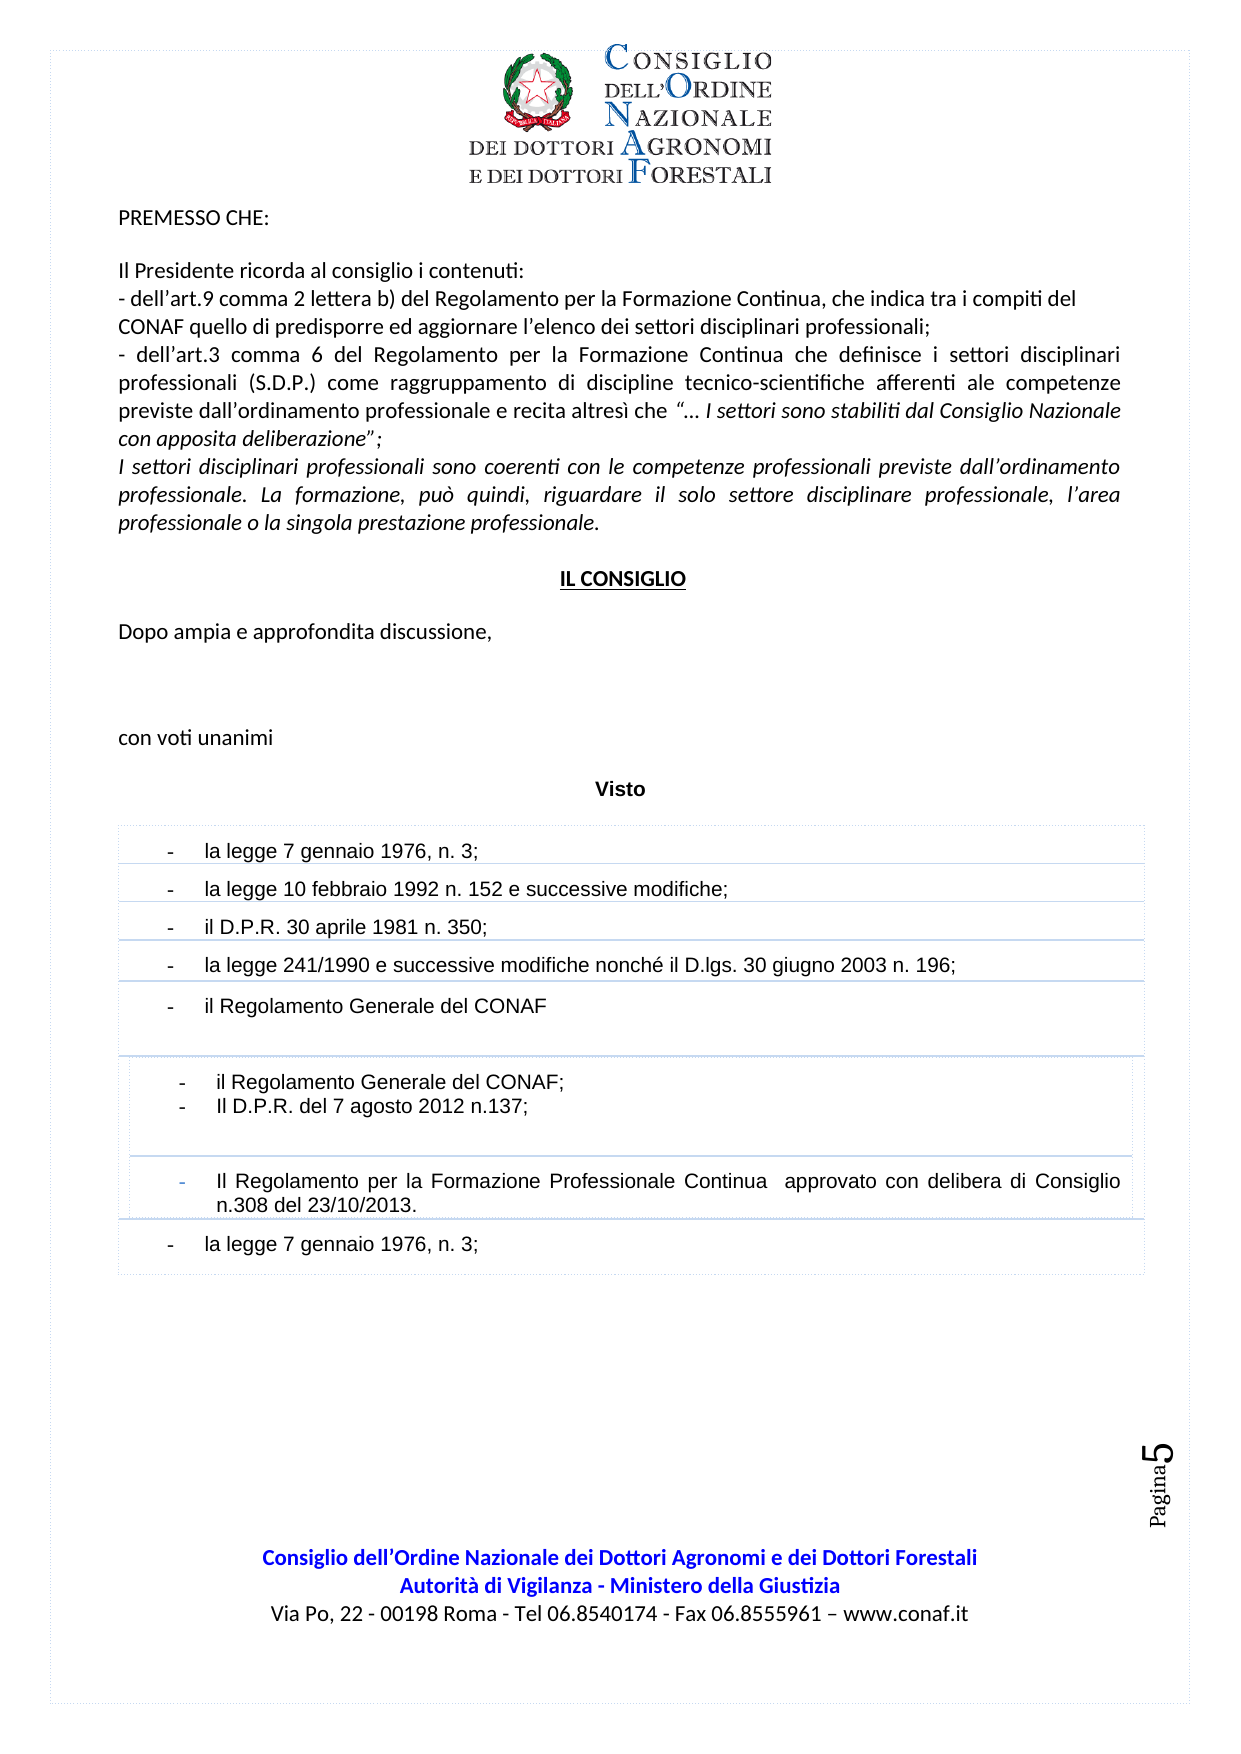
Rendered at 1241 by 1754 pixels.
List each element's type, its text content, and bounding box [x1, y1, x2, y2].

picture [469, 44, 772, 183]
text PREMESSO CHE: [118, 203, 1122, 231]
text - dell’art.3 comma 6 del Regolamento per la Formazione Continua che definisce i settori disciplinari professionali (S.D.P.) come raggruppamento di discipline tecnico-scientifiche afferenti ale competenze previste dall’ordinamento professionale e recita altresì che “… I settori sono stabiliti dal Consiglio Nazionale con apposita deliberazione”; [118, 340, 1122, 452]
table_cell [118, 1057, 1144, 1218]
table_header la legge 7 gennaio 1976, n. 3; [118, 825, 1144, 863]
text con voti unanimi [118, 723, 1122, 752]
text Dopo ampia e approfondita discussione, [118, 617, 1122, 646]
text Il Presidente ricorda al consiglio i contenuti: [118, 256, 1122, 284]
table_cell il Regolamento Generale del CONAF [118, 982, 1144, 1055]
text - dell’art.9 comma 2 lettera b) del Regolamento per la Formazione Continua, che indica tra i compiti del CONAF quello di predisporre ed aggiornare l’elenco dei settori disciplinari professionali; [118, 284, 1122, 340]
table_cell il D.P.R. 30 aprile 1981 n. 350; [118, 902, 1144, 939]
table_cell la legge 7 gennaio 1976, n. 3; [118, 1220, 1144, 1274]
text IL CONSIGLIO [118, 564, 1122, 592]
text Visto [118, 777, 1122, 801]
text I settori disciplinari professionali sono coerenti con le competenze professionali previste dall’ordinamento professionale. La formazione, può quindi, riguardare il solo settore disciplinare professionale, l’area professionale o la singola prestazione professionale. [118, 452, 1122, 536]
table_cell la legge 10 febbraio 1992 n. 152 e successive modifiche; [118, 864, 1144, 901]
table_cell la legge 241/1990 e successive modifiche nonché il D.lgs. 30 giugno 2003 n. 196; [118, 941, 1144, 980]
